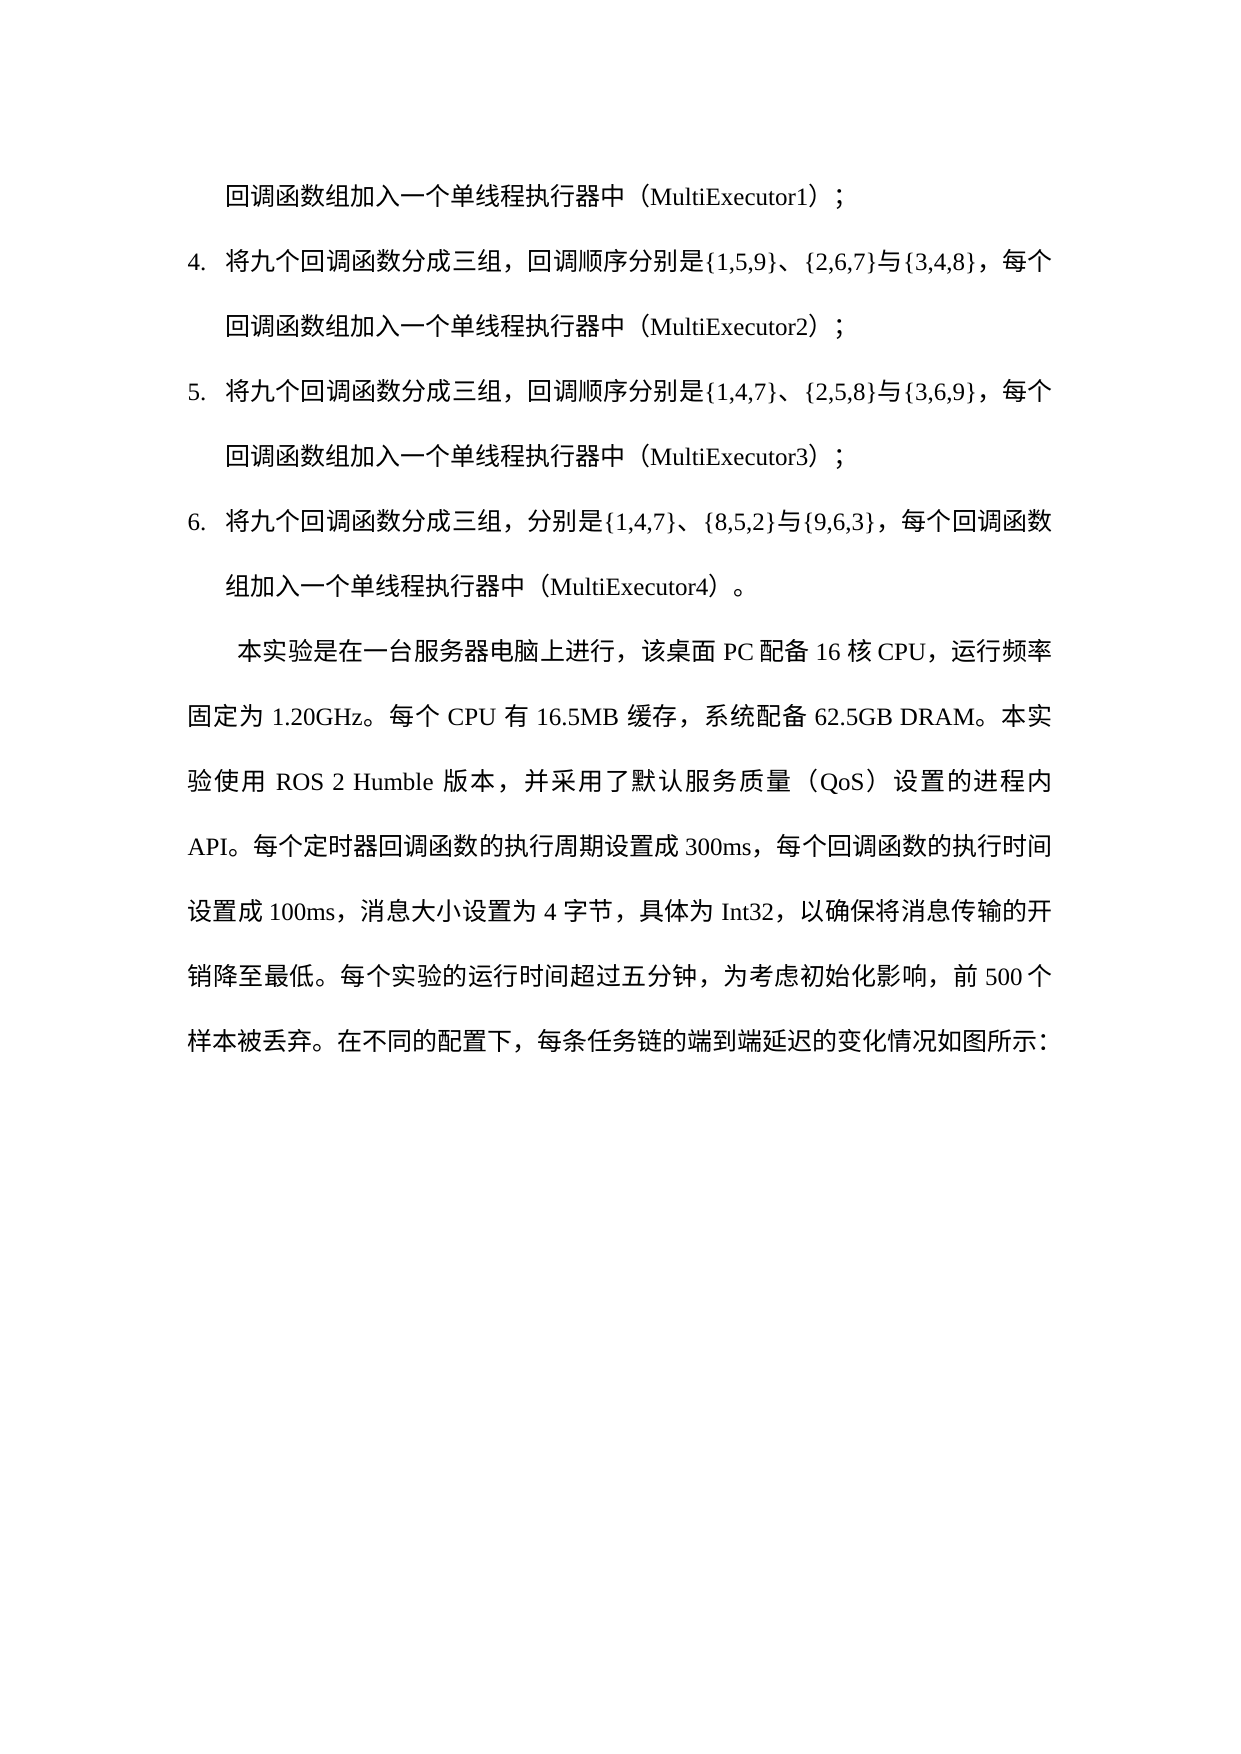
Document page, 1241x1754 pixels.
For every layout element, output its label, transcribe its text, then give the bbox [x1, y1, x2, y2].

list 将九个回调函数分成三组，回调顺序分别是{1,5,9}、{2,6,7}与{3,4,8}，每个回调函数组加入一个单线程执行器中（MultiExecutor2）； [187, 227, 1053, 357]
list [187, 162, 1053, 227]
list 将九个回调函数分成三组，回调顺序分别是{1,4,7}、{2,5,8}与{3,6,9}，每个回调函数组加入一个单线程执行器中（MultiExecutor3）； [187, 357, 1053, 487]
list 将九个回调函数分成三组，分别是{1,4,7}、{8,5,2}与{9,6,3}，每个回调函数组加入一个单线程执行器中（MultiExecutor4）。 [187, 487, 1053, 617]
text 本实验是在一台服务器电脑上进行，该桌面PC配备 16 核CPU，运行频率固定为 1.20GHz。每个 CPU 有 16.5MB 缓存，系统配备 62.5GB DRAM。本实验使用 ROS 2 Humble 版本，并采用了默认服务质量（QoS）设置的进程内 API。每个定时器回调函数的执行周期设置成300ms，每个回调函数的执行时间设置成100ms，消息大小设置为 4 字节，具体为 Int32，以确保将消息传输的开销降至最低。每个实验的运行时间超过五分钟，为考虑初始化影响，前500个样本被丢弃。在不同的配置下，每条任务链的端到端延迟的变化情况如图所示： [187, 617, 1053, 1072]
